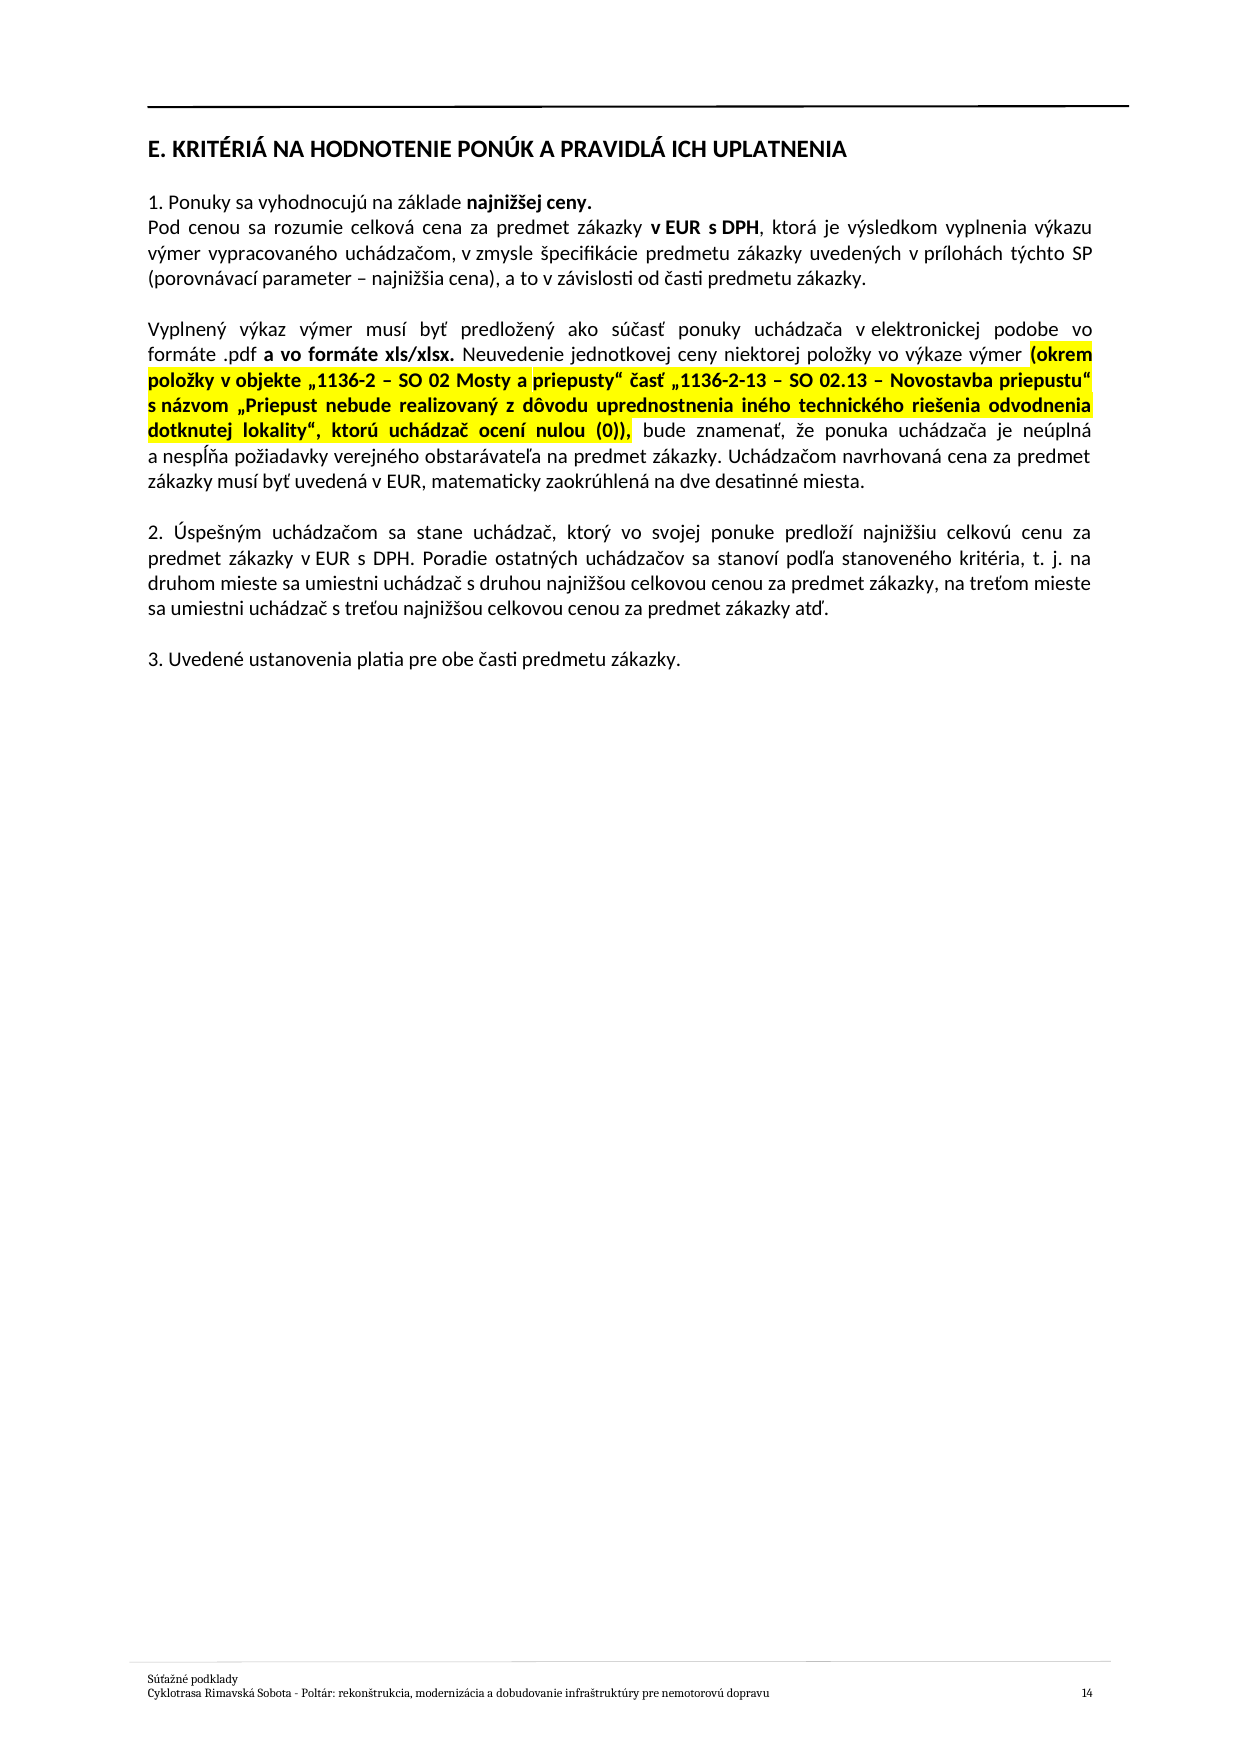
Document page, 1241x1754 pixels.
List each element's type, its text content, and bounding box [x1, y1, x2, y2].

list 3. Uvedené ustanovenia platia pre obe časti predmetu zákazky. [148, 646, 1092, 672]
text Vyplnený výkaz výmer musí byť predložený ako súčasť ponuky uchádzača v elektronickej podobe vo formáte .pdf a vo formáte xls/xlsx. Neuvedenie jednotkovej ceny niektorej položky vo výkaze výmer (okrem položky v objekte „1136-2 – SO 02 Mosty a priepusty“ časť „1136-2-13 – SO 02.13 – Novostavba priepustu“ s názvom „Priepust nebude realizovaný z dôvodu uprednostnenia iného technického riešenia odvodnenia dotknutej lokality“, ktorú uchádzač ocení nulou (0)), bude znamenať, že ponuka uchádzača je neúplná a nespĺňa požiadavky verejného obstarávateľa na predmet zákazky. Uchádzačom navrhovaná cena za predmet zákazky musí byť uvedená v EUR, matematicky zaokrúhlená na dve desatinné miesta. [148, 316, 1092, 392]
text Vyplnený výkaz výmer musí byť predložený ako súčasť ponuky uchádzača v elektronickej podobe vo formáte .pdf a vo formáte xls/xlsx. Neuvedenie jednotkovej ceny niektorej položky vo výkaze výmer (okrem položky v objekte „1136-2 – SO 02 Mosty a priepusty“ časť „1136-2-13 – SO 02.13 – Novostavba priepustu“ s názvom „Priepust nebude realizovaný z dôvodu uprednostnenia iného technického riešenia odvodnenia dotknutej lokality“, ktorú uchádzač ocení nulou (0)), bude znamenať, že ponuka uchádzača je neúplná a nespĺňa požiadavky verejného obstarávateľa na predmet zákazky. Uchádzačom navrhovaná cena za predmet zákazky musí byť uvedená v EUR, matematicky zaokrúhlená na dve desatinné miesta. [148, 418, 1092, 494]
text 1. Ponuky sa vyhodnocujú na základe najnižšej ceny. [148, 189, 1092, 214]
text 2. Úspešným uchádzačom sa stane uchádzač, ktorý vo svojej ponuke predloží najnižšiu celkovú cenu za predmet zákazky v EUR s DPH. Poradie ostatných uchádzačov sa stanoví podľa stanoveného kritéria, t. j. na druhom mieste sa umiestni uchádzač s druhou najnižšou celkovou cenou za predmet zákazky, na treťom mieste sa umiestni uchádzač s treťou najnižšou celkovou cenou za predmet zákazky atď. [148, 519, 1092, 621]
text Pod cenou sa rozumie celková cena za predmet zákazky v EUR s DPH, ktorá je výsledkom vyplnenia výkazu výmer vypracovaného uchádzačom, v zmysle špecifikácie predmetu zákazky uvedených v prílohách týchto SP (porovnávací parameter – najnižšia cena), a to v závislosti od časti predmetu zákazky. [148, 214, 1092, 291]
text E. KRITÉRIÁ NA HODNOTENIE PONÚK A PRAVIDLÁ ICH UPLATNENIA [148, 133, 1092, 163]
